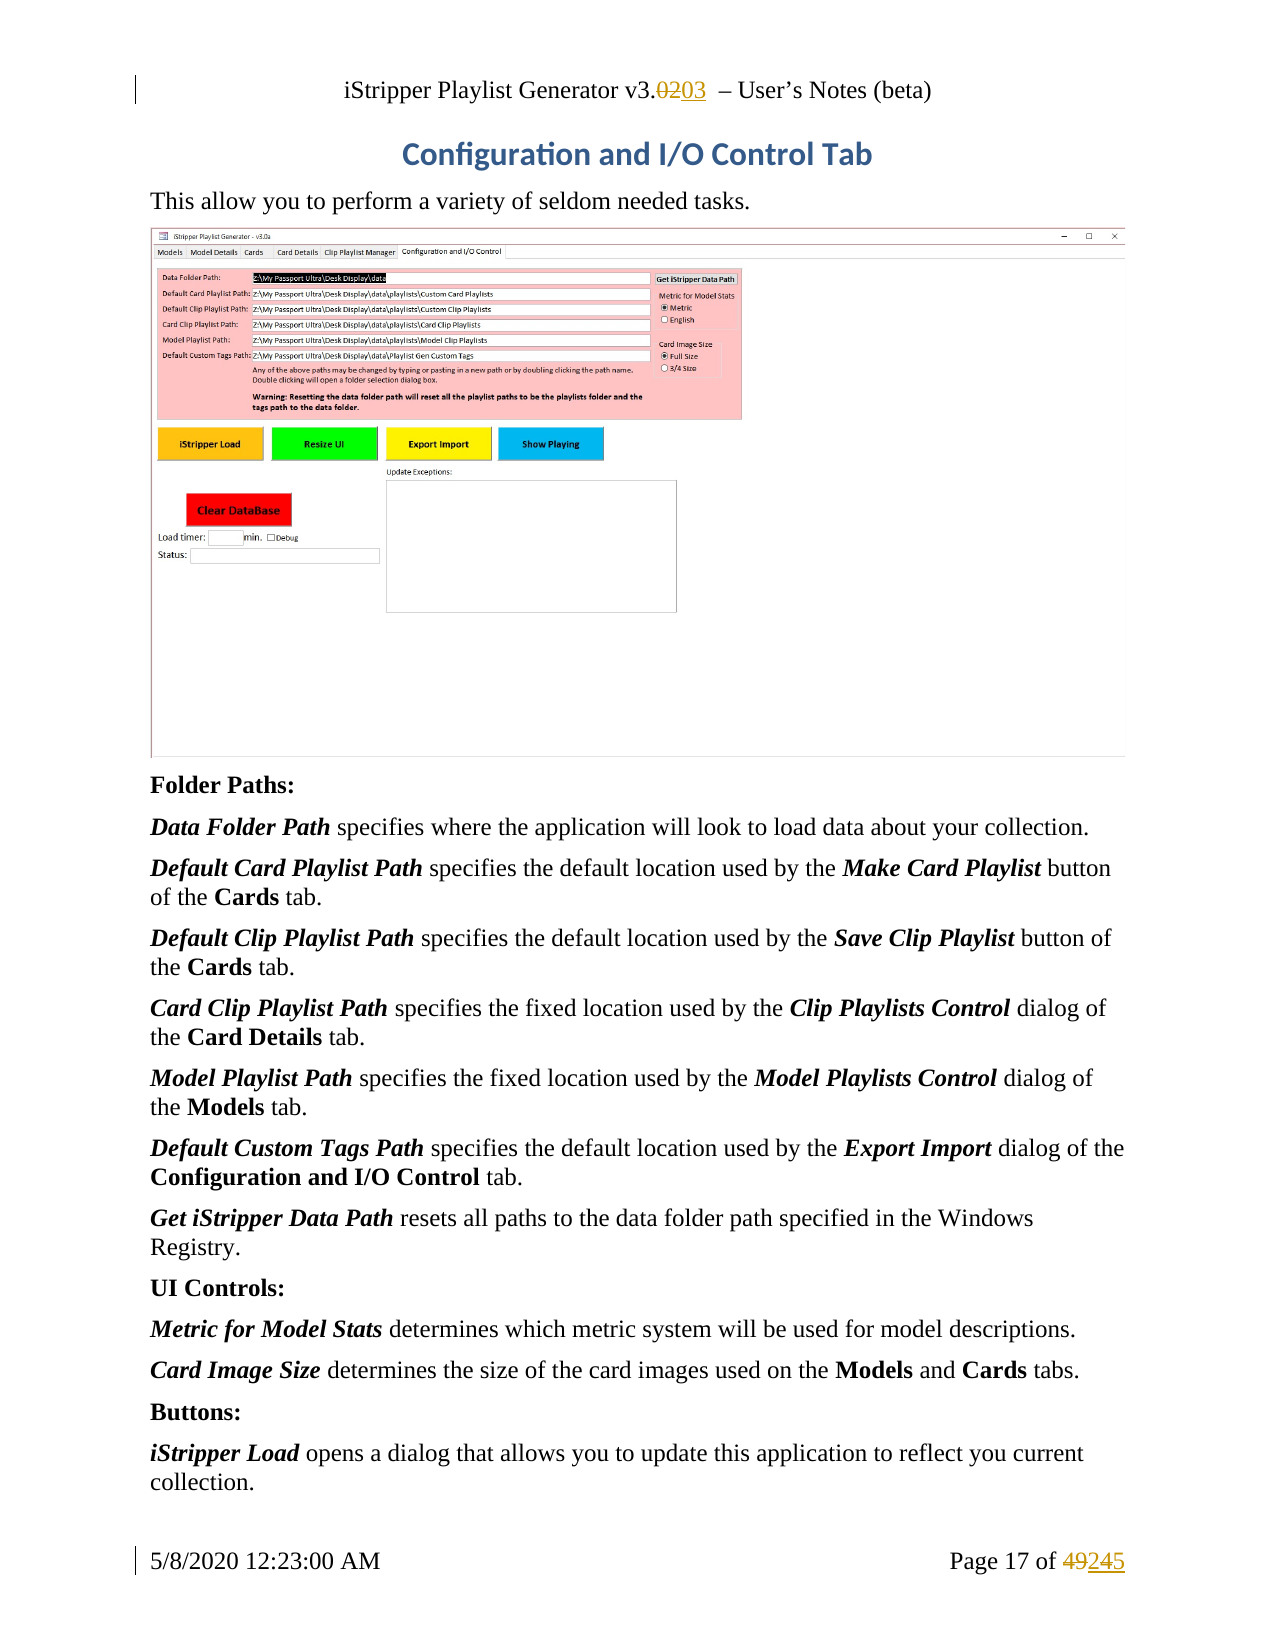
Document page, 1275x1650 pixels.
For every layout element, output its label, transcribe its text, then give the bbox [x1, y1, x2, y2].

text Data Folder Path specifies where the application will look to load data about your collection. [150, 812, 1125, 840]
text Card Image Size determines the size of the card images used on the Models and Cards tabs. [150, 1355, 1125, 1384]
text Default Card Playlist Path specifies the default location used by the Make Card Playlist button of the Cards tab. [150, 853, 1125, 910]
text Get iStripper Data Path resets all paths to the data folder path specified in the Windows Registry. [150, 1203, 1125, 1260]
text Default Clip Playlist Path specifies the default location used by the Save Clip Playlist button of the Cards tab. [150, 923, 1125, 980]
text Card Clip Playlist Path specifies the fixed location used by the Clip Playlists Control dialog of the Card Details tab. [150, 993, 1125, 1050]
text Model Playlist Path specifies the fixed location used by the Model Playlists Control dialog of the Models tab. [150, 1063, 1125, 1120]
text This allow you to perform a variety of seldom needed tasks. [150, 186, 1125, 214]
text Metric for Model Stats determines which metric system will be used for model descriptions. [150, 1314, 1125, 1343]
text iStripper Load opens a dialog that allows you to update this application to reflect you current collection. [150, 1438, 1125, 1495]
text Default Custom Tags Path specifies the default location used by the Export Import dialog of the Configuration and I/O Control tab. [150, 1133, 1125, 1190]
picture [150, 227, 1125, 758]
subtitle Configuration and I/O Control Tab [150, 132, 1125, 173]
text Folder Paths: [150, 770, 1125, 799]
text Buttons: [150, 1397, 1125, 1425]
text UI Controls: [150, 1273, 1125, 1302]
